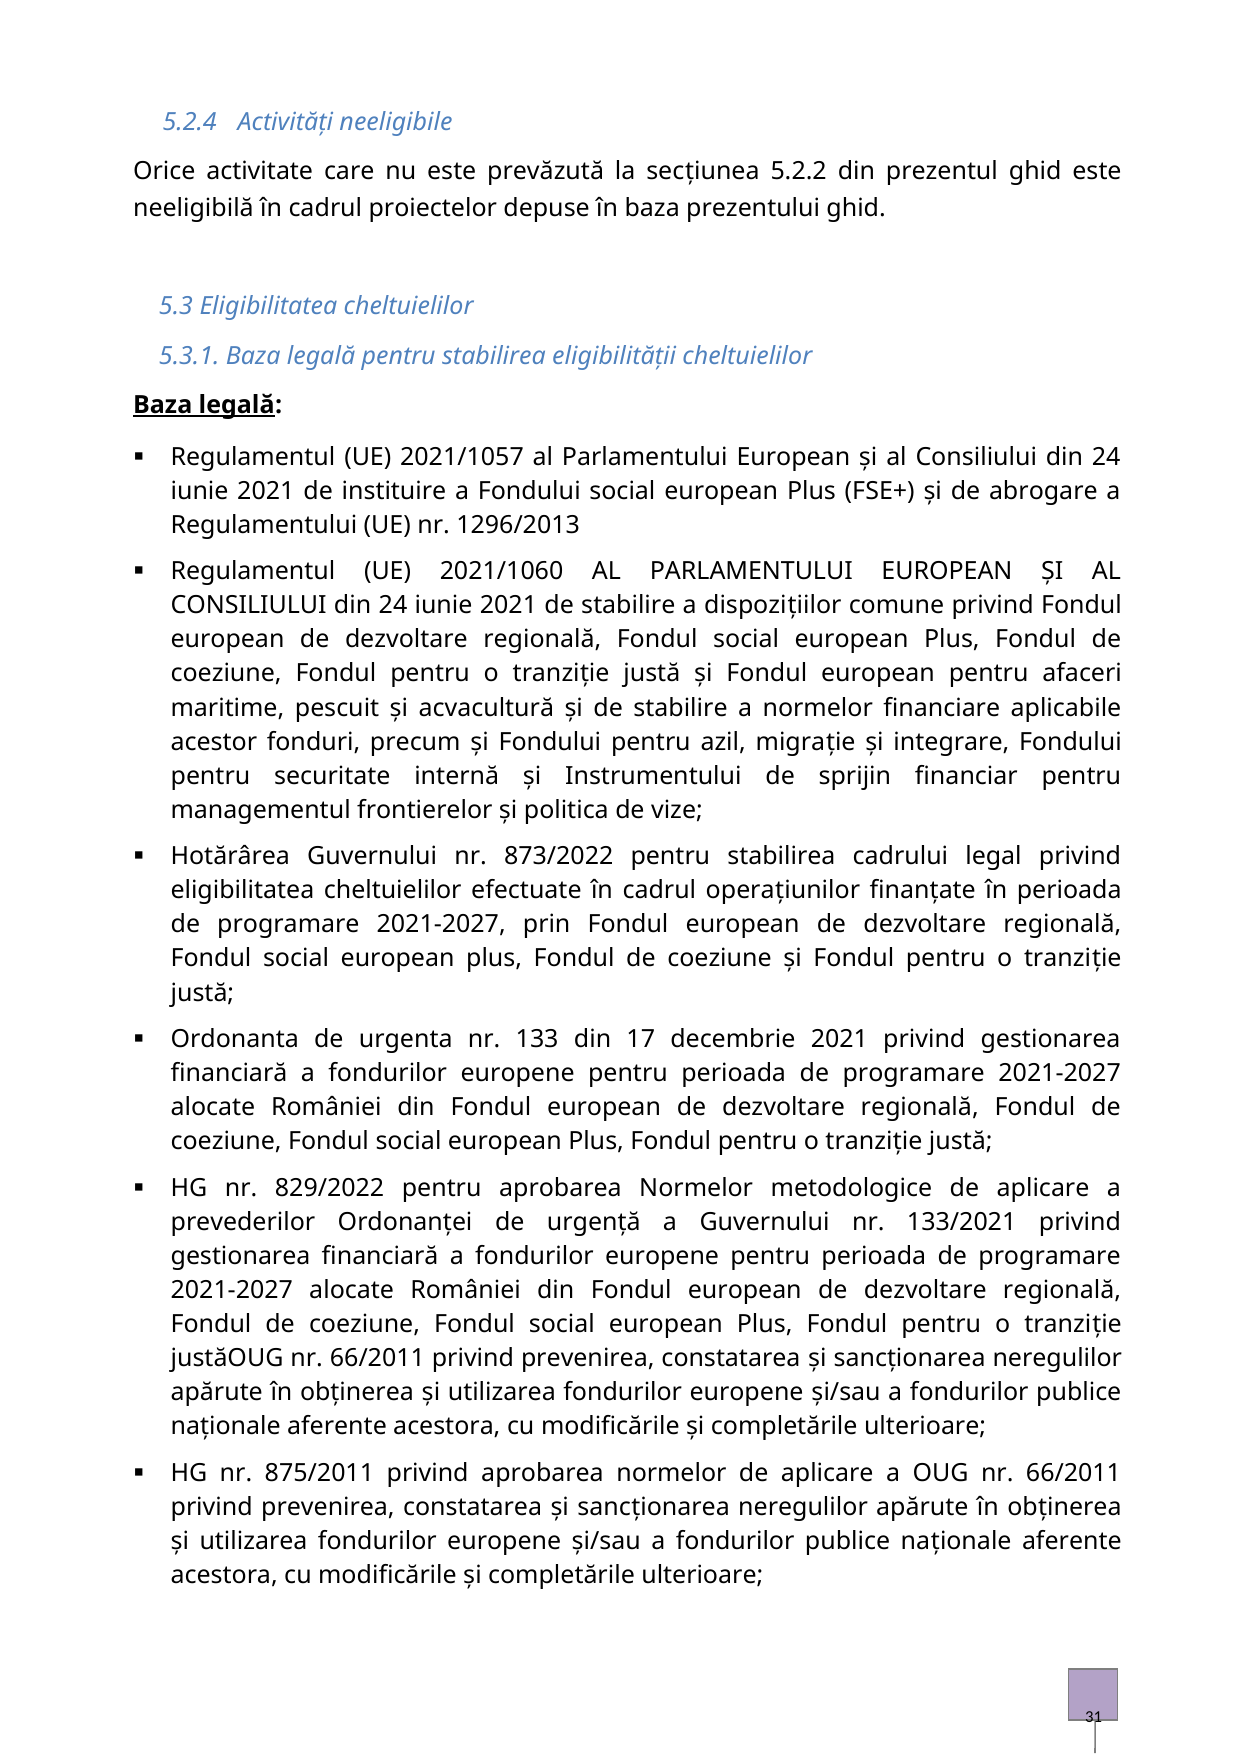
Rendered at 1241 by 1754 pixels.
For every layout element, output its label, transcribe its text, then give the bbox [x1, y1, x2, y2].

text Orice activitate care nu este prevăzută la secțiunea 5.2.2 din prezentul ghid este neeligibilă în cadrul proiectelor depuse în baza prezentului ghid. [133, 153, 1122, 223]
text 5.3 Eligibilitatea cheltuielilor [133, 288, 1122, 322]
list HG nr. 829/2022 pentru aprobarea Normelor metodologice de aplicare a prevederilor Ordonanţei de urgenţă a Guvernului nr. 133/2021 privind gestionarea financiară a fondurilor europene pentru perioada de programare 2021-2027 alocate României din Fondul european de dezvoltare regională, Fondul de coeziune, Fondul social european Plus, Fondul pentru o tranziție justăOUG nr. 66/2011 privind prevenirea, constatarea şi sancţionarea neregulilor apărute în obţinerea şi utilizarea fondurilor europene şi/sau a fondurilor publice naţionale aferente acestora, cu modificările și completările ulterioare; [133, 1169, 1122, 1442]
list Regulamentul (UE) 2021/1060 AL PARLAMENTULUI EUROPEAN ȘI AL CONSILIULUI din 24 iunie 2021 de stabilire a dispozițiilor comune privind Fondul european de dezvoltare regională, Fondul social european Plus, Fondul de coeziune, Fondul pentru o tranziție justă și Fondul european pentru afaceri maritime, pescuit și acvacultură și de stabilire a normelor financiare aplicabile acestor fonduri, precum și Fondului pentru azil, migrație și integrare, Fondului pentru securitate internă și Instrumentului de sprijin financiar pentru managementul frontierelor și politica de vize; [133, 553, 1122, 825]
list Activități neeligibile [162, 103, 1122, 137]
list Ordonanta de urgenta nr. 133 din 17 decembrie 2021 privind gestionarea financiară a fondurilor europene pentru perioada de programare 2021-2027 alocate României din Fondul european de dezvoltare regională, Fondul de coeziune, Fondul social european Plus, Fondul pentru o tranziție justă; [133, 1021, 1122, 1157]
text 5.3.1. Baza legală pentru stabilirea eligibilității cheltuielilor [133, 337, 1122, 371]
list Hotărârea Guvernului nr. 873/2022 pentru stabilirea cadrului legal privind eligibilitatea cheltuielilor efectuate în cadrul operațiunilor finanțate în perioada de programare 2021-2027, prin Fondul european de dezvoltare regională, Fondul social european plus, Fondul de coeziune și Fondul pentru o tranziție justă; [133, 838, 1122, 1008]
list HG nr. 875/2011 privind aprobarea normelor de aplicare a OUG nr. 66/2011 privind prevenirea, constatarea și sancționarea neregulilor apărute în obținerea și utilizarea fondurilor europene și/sau a fondurilor publice naționale aferente acestora, cu modificările și completările ulterioare; [133, 1454, 1122, 1591]
list Regulamentul (UE) 2021/1057 al Parlamentului European și al Consiliului din 24 iunie 2021 de instituire a Fondului social european Plus (FSE+) și de abrogare a Regulamentului (UE) nr. 1296/2013 [133, 438, 1122, 540]
text Baza legală: [133, 387, 1122, 421]
